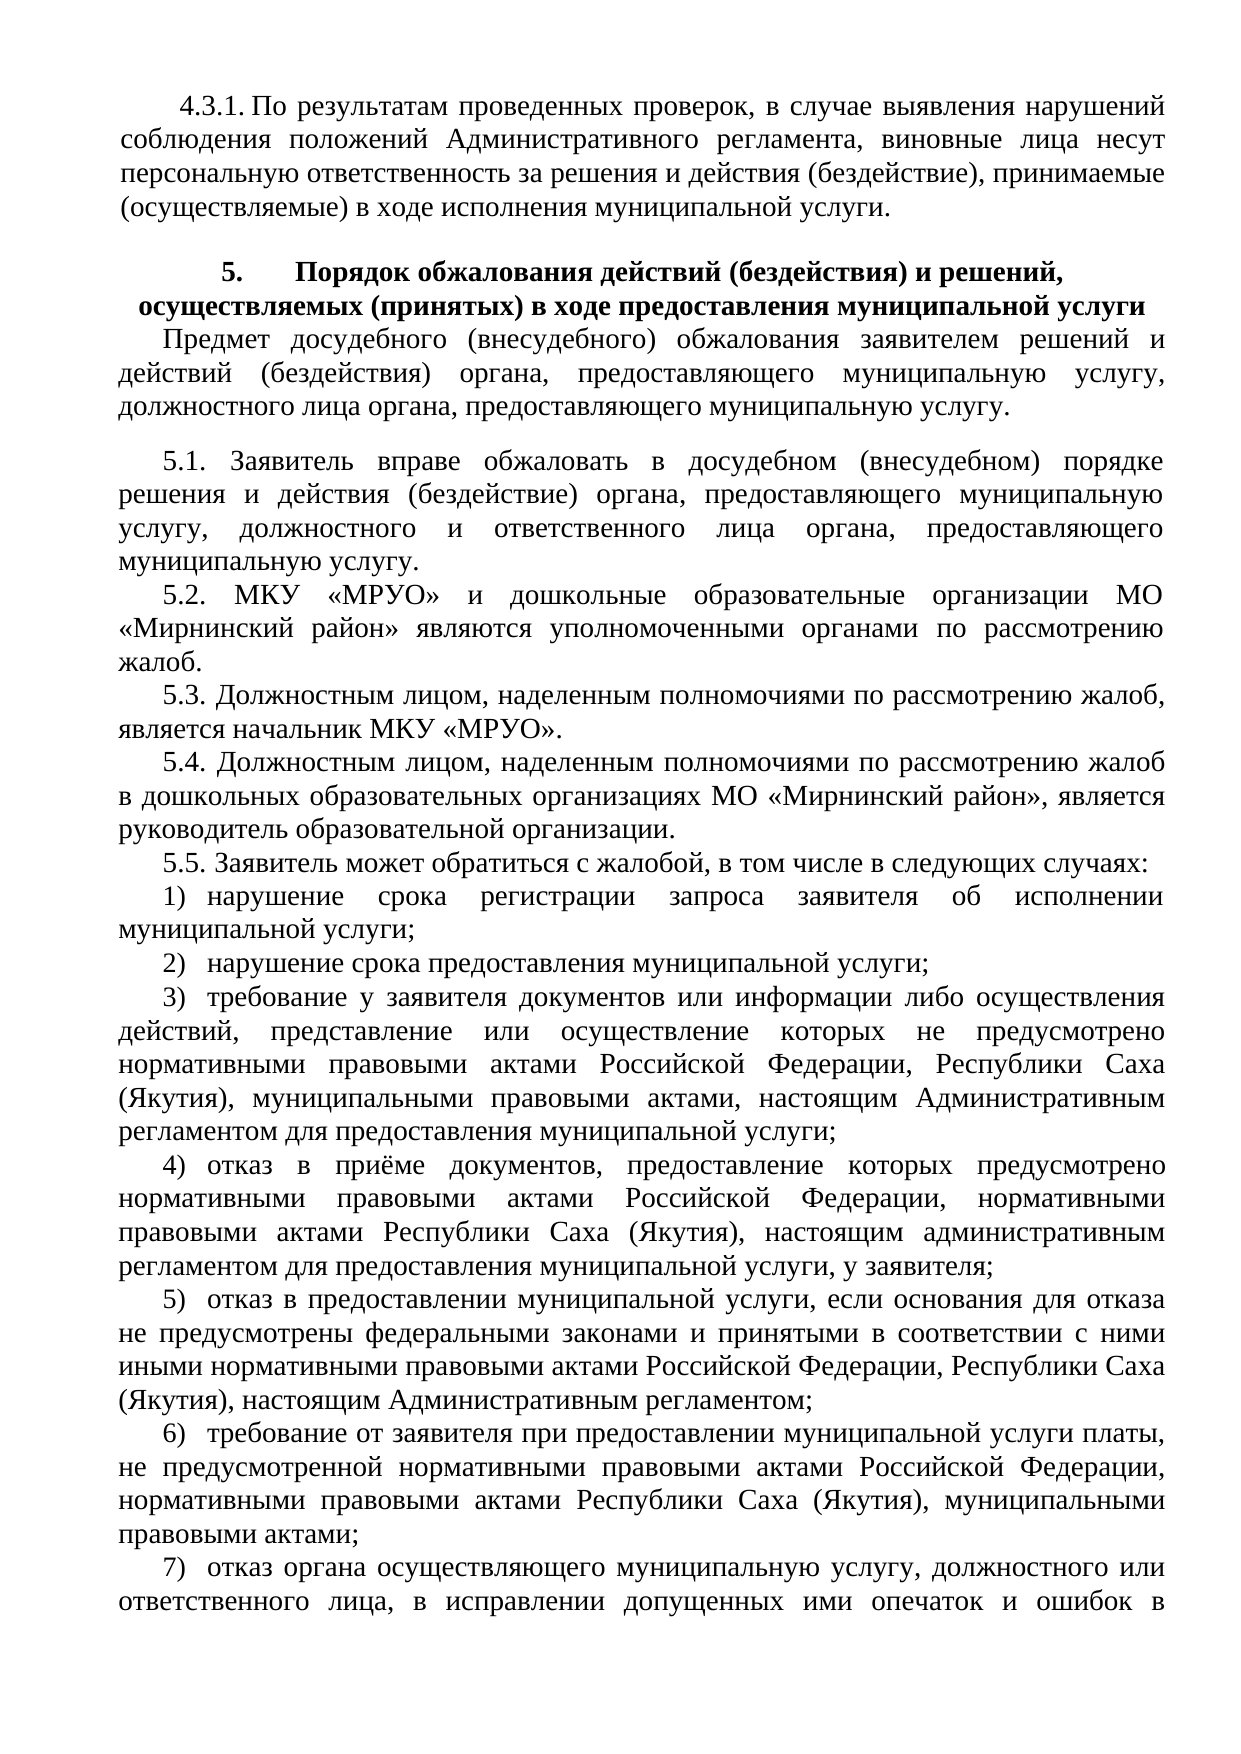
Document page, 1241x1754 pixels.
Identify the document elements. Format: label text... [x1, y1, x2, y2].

list Заявитель может обратиться с жалобой, в том числе в следующих случаях: [118, 845, 1164, 879]
list отказ в приёме документов, предоставление которых предусмотрено нормативными правовыми актами Российской Федерации, нормативными правовыми актами Республики Саха (Якутия), настоящим административным регламентом для предоставления муниципальной услуги, у заявителя; [118, 1147, 1166, 1281]
list По результатам проведенных проверок, в случае выявления нарушений соблюдения положений Административного регламента, виновные лица несут персональную ответственность за решения и действия (бездействие), принимаемые (осуществляемые) в ходе исполнения муниципальной услуги. [120, 89, 1166, 223]
list Должностным лицом, наделенным полномочиями по рассмотрению жалоб, является начальник МКУ «МРУО». [118, 677, 1166, 744]
list требование от заявителя при предоставлении муниципальной услуги платы, не предусмотренной нормативными правовыми актами Российской Федерации, нормативными правовыми актами Республики Саха (Якутия), муниципальными правовыми актами; [118, 1415, 1166, 1549]
list нарушение срока предоставления муниципальной услуги; [118, 946, 1166, 979]
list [118, 1549, 1166, 1617]
list требование у заявителя документов или информации либо осуществления действий, представление или осуществление которых не предусмотрено нормативными правовыми актами Российской Федерации, Республики Саха (Якутия), муниципальными правовыми актами, настоящим Административным регламентом для предоставления муниципальной услуги; [118, 979, 1166, 1147]
list Порядок обжалования действий (бездействия) и решений, осуществляемых (принятых) в ходе предоставления муниципальной услуги [118, 254, 1166, 321]
list отказ в предоставлении муниципальной услуги, если основания для отказа не предусмотрены федеральными законами и принятыми в соответствии с ними иными нормативными правовыми актами Российской Федерации, Республики Саха (Якутия), настоящим Административным регламентом; [118, 1281, 1166, 1415]
list нарушение срока регистрации запроса заявителя об исполнении муниципальной услуги; [118, 879, 1164, 946]
list Должностным лицом, наделенным полномочиями по рассмотрению жалоб в дошкольных образовательных организациях МО «Мирнинский район», является руководитель образовательной организации. [118, 744, 1166, 845]
list Заявитель вправе обжаловать в досудебном (внесудебном) порядке решения и действия (бездействие) органа, предоставляющего муниципальную услугу, должностного и ответственного лица органа, предоставляющего муниципальную услугу. [118, 443, 1164, 577]
list Предмет досудебного (внесудебного) обжалования заявителем решений и действий (бездействия) органа, предоставляющего муниципальную услугу, должностного лица органа, предоставляющего муниципальную услугу. [118, 321, 1166, 422]
list МКУ «МРУО» и дошкольные образовательные организации МО «Мирнинский район» являются уполномоченными органами по рассмотрению жалоб. [118, 577, 1164, 677]
